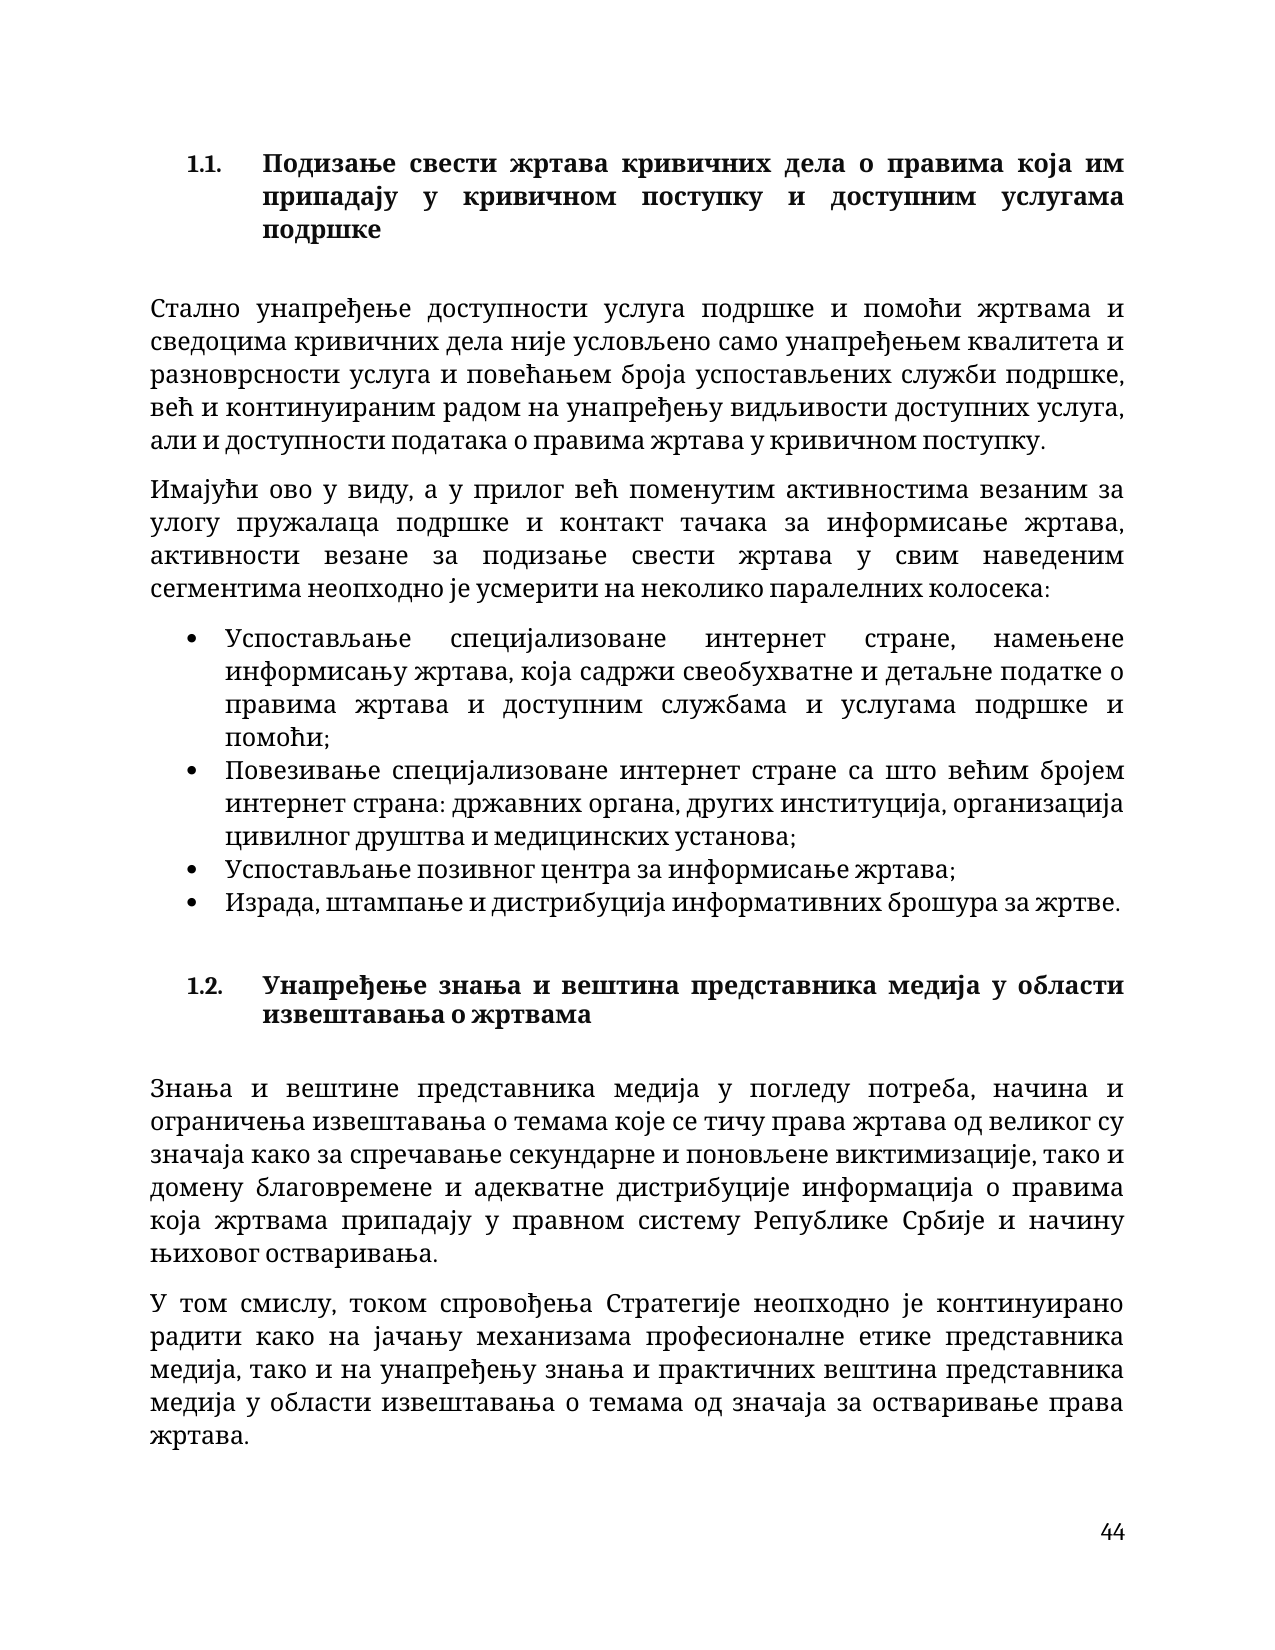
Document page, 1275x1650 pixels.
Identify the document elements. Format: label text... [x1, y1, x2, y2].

text Имајући ово у виду, а у прилог већ поменутим активностима везаним за улогу пружалаца подршке и контакт тачака за информисање жртава, активности везане за подизање свести жртава у свим наведеним сегментима неопходно је усмерити на неколико паралелних колосека: [150, 476, 1125, 604]
list Израда, штампање и дистрибуција информативних брошура за жртве. [187, 889, 1125, 918]
list Успостављање позивног центра за информисање жртава; [187, 856, 1125, 885]
list Успостављање специјализоване интернет стране, намењене информисању жртава, која садржи свеобухватне и детаљне податке о правима жртава и доступним службама и услугама подршке и помоћи; [187, 625, 1125, 753]
text Знања и вештине представника медија у погледу потреба, начина и ограничења извештавања о темама које се тичу права жртава од великог су значаја како за спречавање секундарне и поновљене виктимизације, тако и домену благовремене и адекватне дистрибуције информација о правима која жртвама припадају у правном систему Републике Србије и начину њиховог остваривања. [150, 1075, 1125, 1269]
subtitle Подизање свести жртава кривичних дела о правима која им припадају у кривичном поступку и доступним услугама подршке [187, 150, 1125, 245]
text Стално унапређење доступности услуга подршке и помоћи жртвама и сведоцима кривичних дела није условљено само унапређењем квалитета и разноврсности услуга и повећањем броја успостављених служби подршке, већ и континуираним радом на унапређењу видљивости доступних услуга, али и доступности података о правима жртава у кривичном поступку. [150, 294, 1125, 455]
subtitle Унапређење знања и вештина представника медија у области извештавања о жртвама [187, 972, 1125, 1029]
text У том смислу, током спровођења Стратегије неопходно је континуирано радити како на јачању механизама професионалне етике представника медија, тако и на унапређењу знања и практичних вештина представника медија у области извештавања о темама од значаја за остваривање права жртава. [150, 1289, 1125, 1450]
list Повезивање специјализоване интернет стране са што већим бројем интернет страна: државних органа, других институција, организација цивилног друштва и медицинских установа; [187, 757, 1125, 852]
